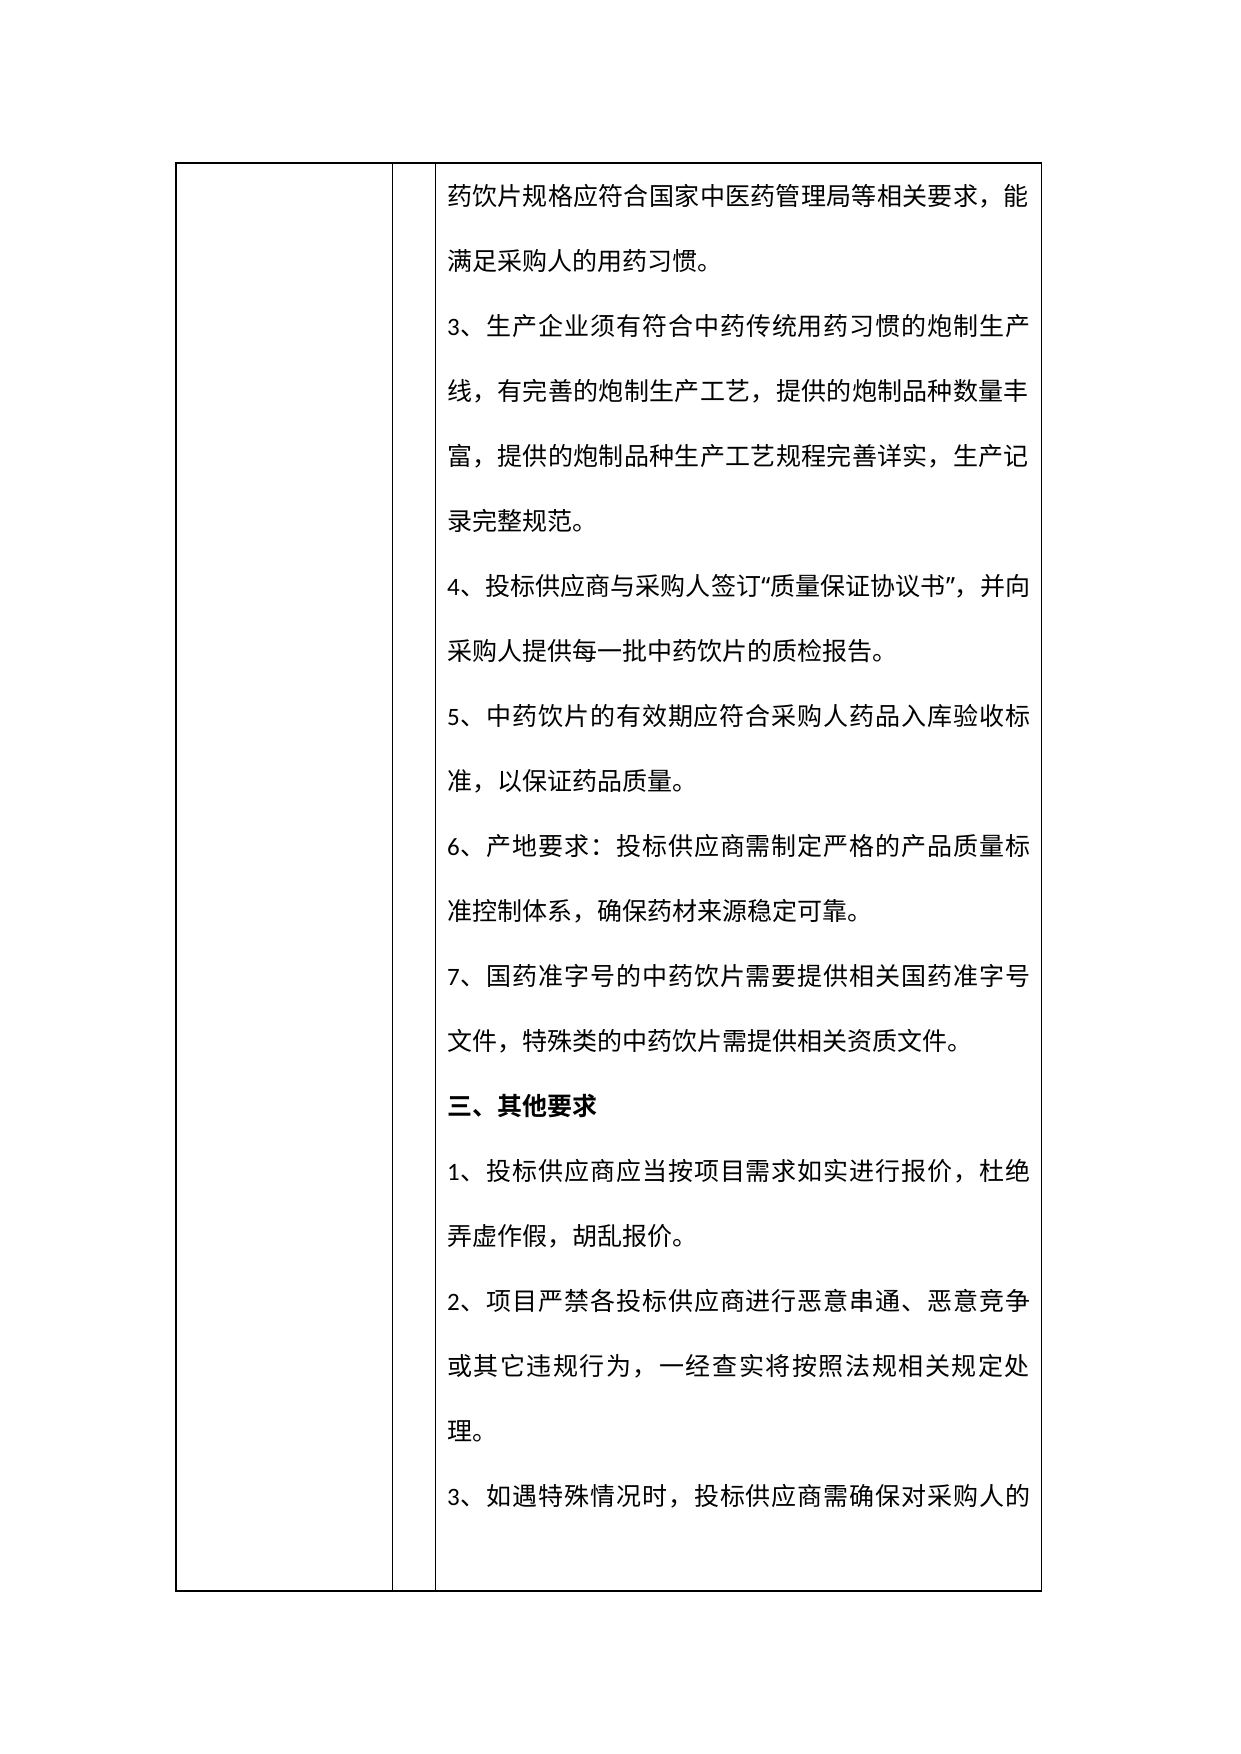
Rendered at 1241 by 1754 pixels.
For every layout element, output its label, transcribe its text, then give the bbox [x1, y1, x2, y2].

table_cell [436, 164, 1041, 1590]
table_cell [177, 164, 392, 1590]
table_cell 2 [393, 164, 435, 1590]
